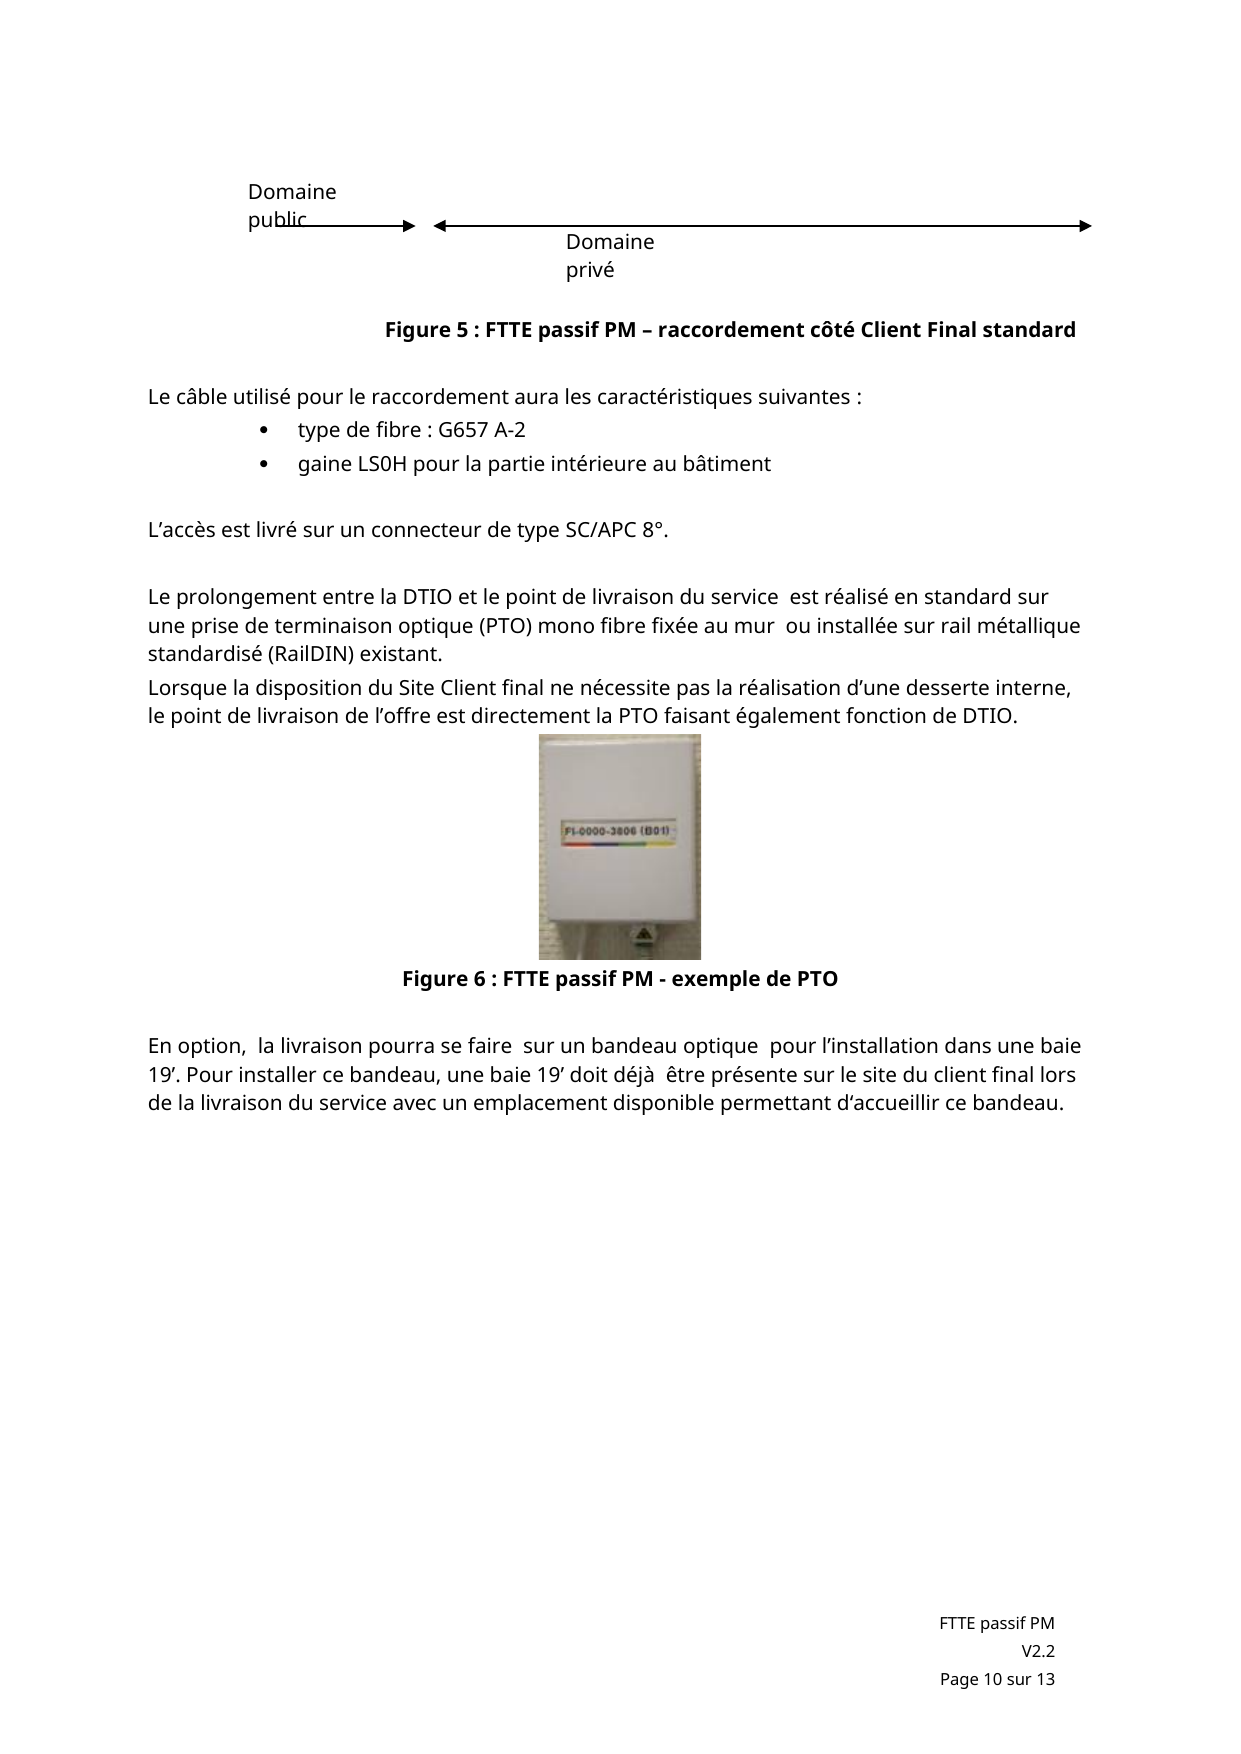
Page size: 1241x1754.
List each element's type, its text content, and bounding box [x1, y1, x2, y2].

list gaine LS0H pour la partie intérieure au bâtiment [260, 449, 1092, 477]
text En option, la livraison pourra se faire sur un bandeau optique pour l’installation dans une baie 19’. Pour installer ce bandeau, une baie 19’ doit déjà être présente sur le site du client final lors de la livraison du service avec un emplacement disponible permettant d‘accueillir ce bandeau. [148, 1031, 1092, 1117]
text L’accès est livré sur un connecteur de type SC/APC 8°. [148, 516, 1092, 544]
picture [538, 734, 702, 960]
list type de fibre : G657 A-2 [260, 415, 1092, 444]
text Figure 6 : FTTE passif PM - exemple de PTO [148, 964, 1092, 993]
text Lorsque la disposition du Site Client final ne nécessite pas la réalisation d’une desserte interne, le point de livraison de l’offre est directement la PTO faisant également fonction de DTIO. [148, 673, 1092, 729]
text Figure 5 : FTTE passif PM – raccordement côté Client Final standard [369, 315, 1092, 343]
text Le prolongement entre la DTIO et le point de livraison du service est réalisé en standard sur une prise de terminaison optique (PTO) mono fibre fixée au mur ou installée sur rail métallique standardisé (RailDIN) existant. [148, 582, 1092, 668]
text Le câble utilisé pour le raccordement aura les caractéristiques suivantes : [148, 382, 1092, 410]
